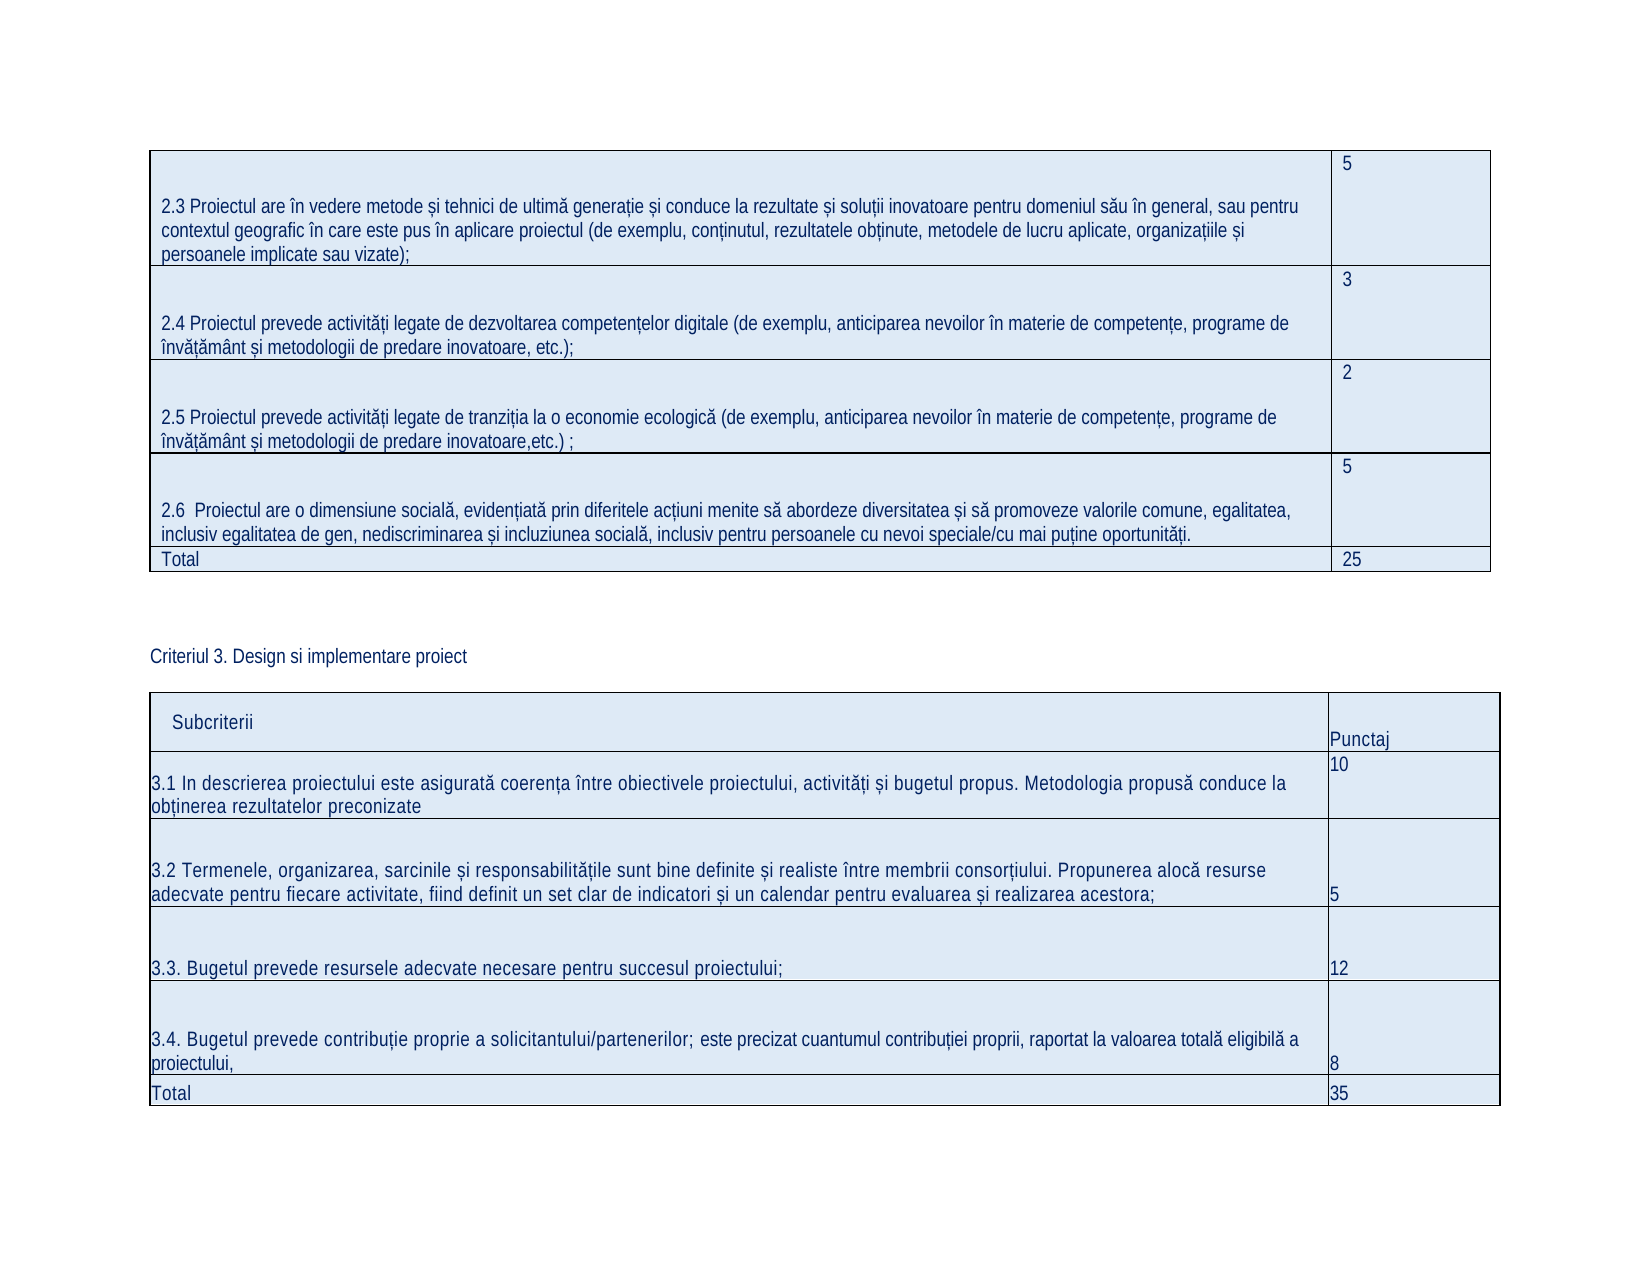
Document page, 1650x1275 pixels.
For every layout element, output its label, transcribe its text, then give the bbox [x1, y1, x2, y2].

table_cell 8 [1329, 981, 1499, 1074]
table_cell 3 [1332, 266, 1490, 359]
table_header Punctaj [1329, 693, 1499, 751]
table_cell 3.4. Bugetul prevede contribuție proprie a solicitantului/partenerilor; este precizat cuantumul contribuției proprii, raportat la valoarea totală eligibilă a proiectului, [151, 981, 1328, 1074]
table_cell 2.3 Proiectul are în vedere metode și tehnici de ultimă generație și conduce la rezultate și soluții inovatoare pentru domeniul său în general, sau pentru contextul geografic în care este pus în aplicare proiectul (de exemplu, conținutul, rezultatele obținute, metodele de lucru aplicate, organizațiile și persoanele implicate sau vizate); [151, 151, 1331, 265]
table_cell 3.3. Bugetul prevede resursele adecvate necesare pentru succesul proiectului; [151, 907, 1328, 979]
table_cell 12 [1329, 907, 1499, 979]
table_header Subcriterii [151, 693, 1328, 751]
table_cell 35 [1329, 1075, 1499, 1104]
table_cell 2 [1332, 360, 1490, 452]
table_cell 5 [1329, 819, 1499, 906]
table_cell 3.1 In descrierea proiectului este asigurată coerența între obiectivele proiectului, activități și bugetul propus. Metodologia propusă conduce la obținerea rezultatelor preconizate [151, 752, 1328, 818]
table_cell Total [151, 547, 1331, 571]
text Criteriul 3. Design si implementare proiect [150, 644, 1500, 668]
table_cell Total [151, 1075, 1328, 1104]
table_cell 5 [1332, 454, 1490, 546]
table_cell 3.2 Termenele, organizarea, sarcinile și responsabilitățile sunt bine definite și realiste între membrii consorțiului. Propunerea alocă resurse adecvate pentru fiecare activitate, fiind definit un set clar de indicatori și un calendar pentru evaluarea și realizarea acestora; [151, 819, 1328, 906]
table_cell 2.6 Proiectul are o dimensiune socială, evidențiată prin diferitele acțiuni menite să abordeze diversitatea și să promoveze valorile comune, egalitatea, inclusiv egalitatea de gen, nediscriminarea și incluziunea socială, inclusiv pentru persoanele cu nevoi speciale/cu mai puține oportunități. [151, 454, 1331, 546]
table_cell 25 [1332, 547, 1490, 571]
table_cell 5 [1332, 151, 1490, 265]
table_cell 10 [1329, 752, 1499, 818]
table_cell 2.4 Proiectul prevede activități legate de dezvoltarea competențelor digitale (de exemplu, anticiparea nevoilor în materie de competențe, programe de învățământ și metodologii de predare inovatoare, etc.); [151, 266, 1331, 359]
table_cell 2.5 Proiectul prevede activități legate de tranziția la o economie ecologică (de exemplu, anticiparea nevoilor în materie de competențe, programe de învățământ și metodologii de predare inovatoare,etc.) ; [151, 360, 1331, 452]
